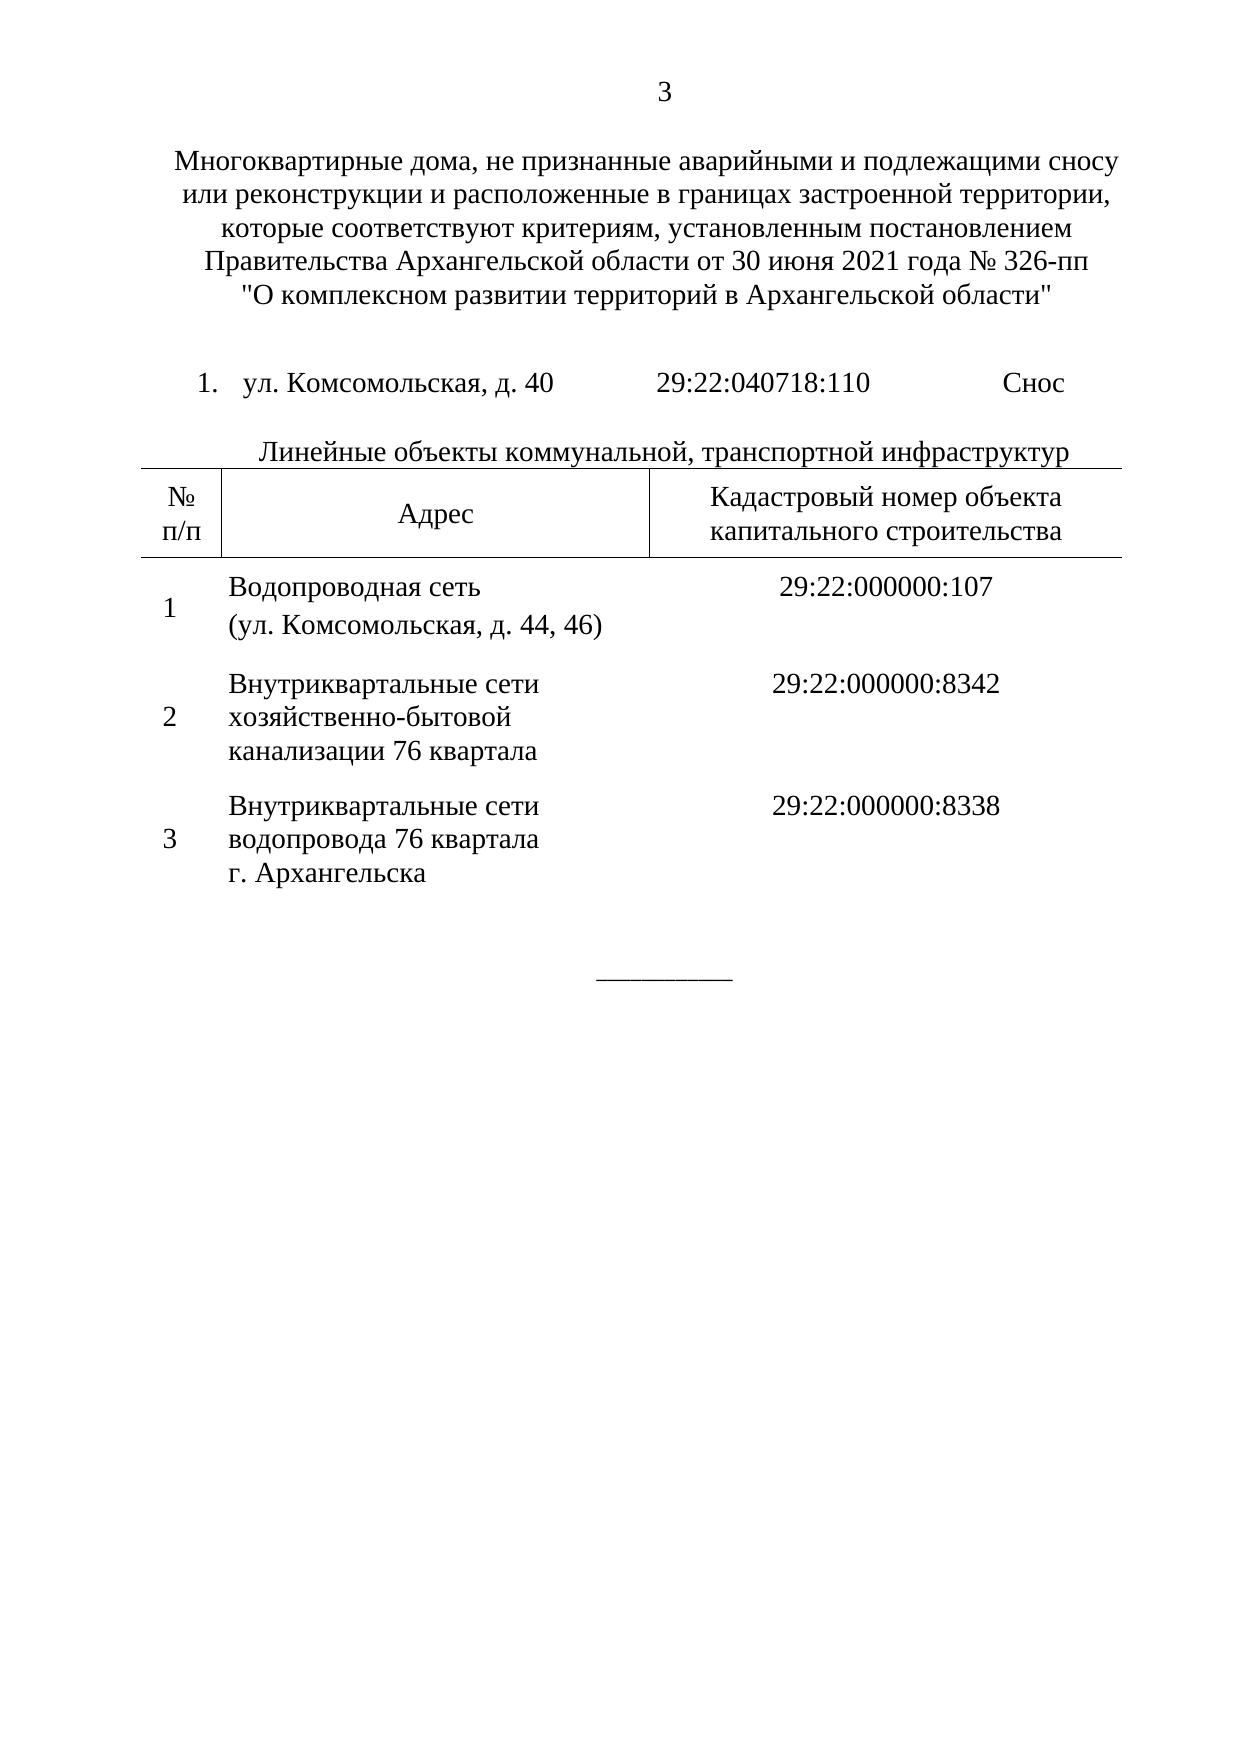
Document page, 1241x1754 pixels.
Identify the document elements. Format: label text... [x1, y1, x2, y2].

table_header № п/п [141, 469, 221, 557]
table_cell 29:22:000000:8338 [650, 777, 1122, 899]
table_cell 29:22:000000:107 [650, 558, 1122, 655]
table_cell 1. [141, 355, 236, 434]
table_cell Водопроводная сеть (ул. Комсомольская, д. 44, 46) [222, 558, 650, 655]
table_cell 3 [141, 777, 222, 899]
text ____________ [148, 956, 1181, 984]
table_cell Внутриквартальные сети водопровода 76 квартала г. Архангельска [222, 777, 650, 899]
table_cell Снос [915, 355, 1152, 434]
table_cell 2 [141, 655, 222, 777]
table_cell Внутриквартальные сети хозяйственно-бытовой канализации 76 квартала [222, 655, 650, 777]
text Линейные объекты коммунальной, транспортной инфраструктур [148, 434, 1181, 468]
table_header Кадастровый номер объекта капитального строительства [650, 469, 1122, 557]
table_header Многоквартирные дома, не признанные аварийными и подлежащими сносу или реконструкции и расположенные в границах застроенной территории, которые соответствуют критериям, установленным постановлением Правительства Архангельской области от 30 июня 2021 года № 326-пп "О комплексном развитии территорий в Архангельской области" [141, 132, 1152, 354]
table_cell 29:22:040718:110 [650, 355, 915, 434]
table_cell 1 [141, 558, 222, 655]
table_cell 29:22:000000:8342 [650, 655, 1122, 777]
table_header Адрес [222, 469, 649, 557]
table_cell ул. Комсомольская, д. 40 [236, 355, 650, 434]
